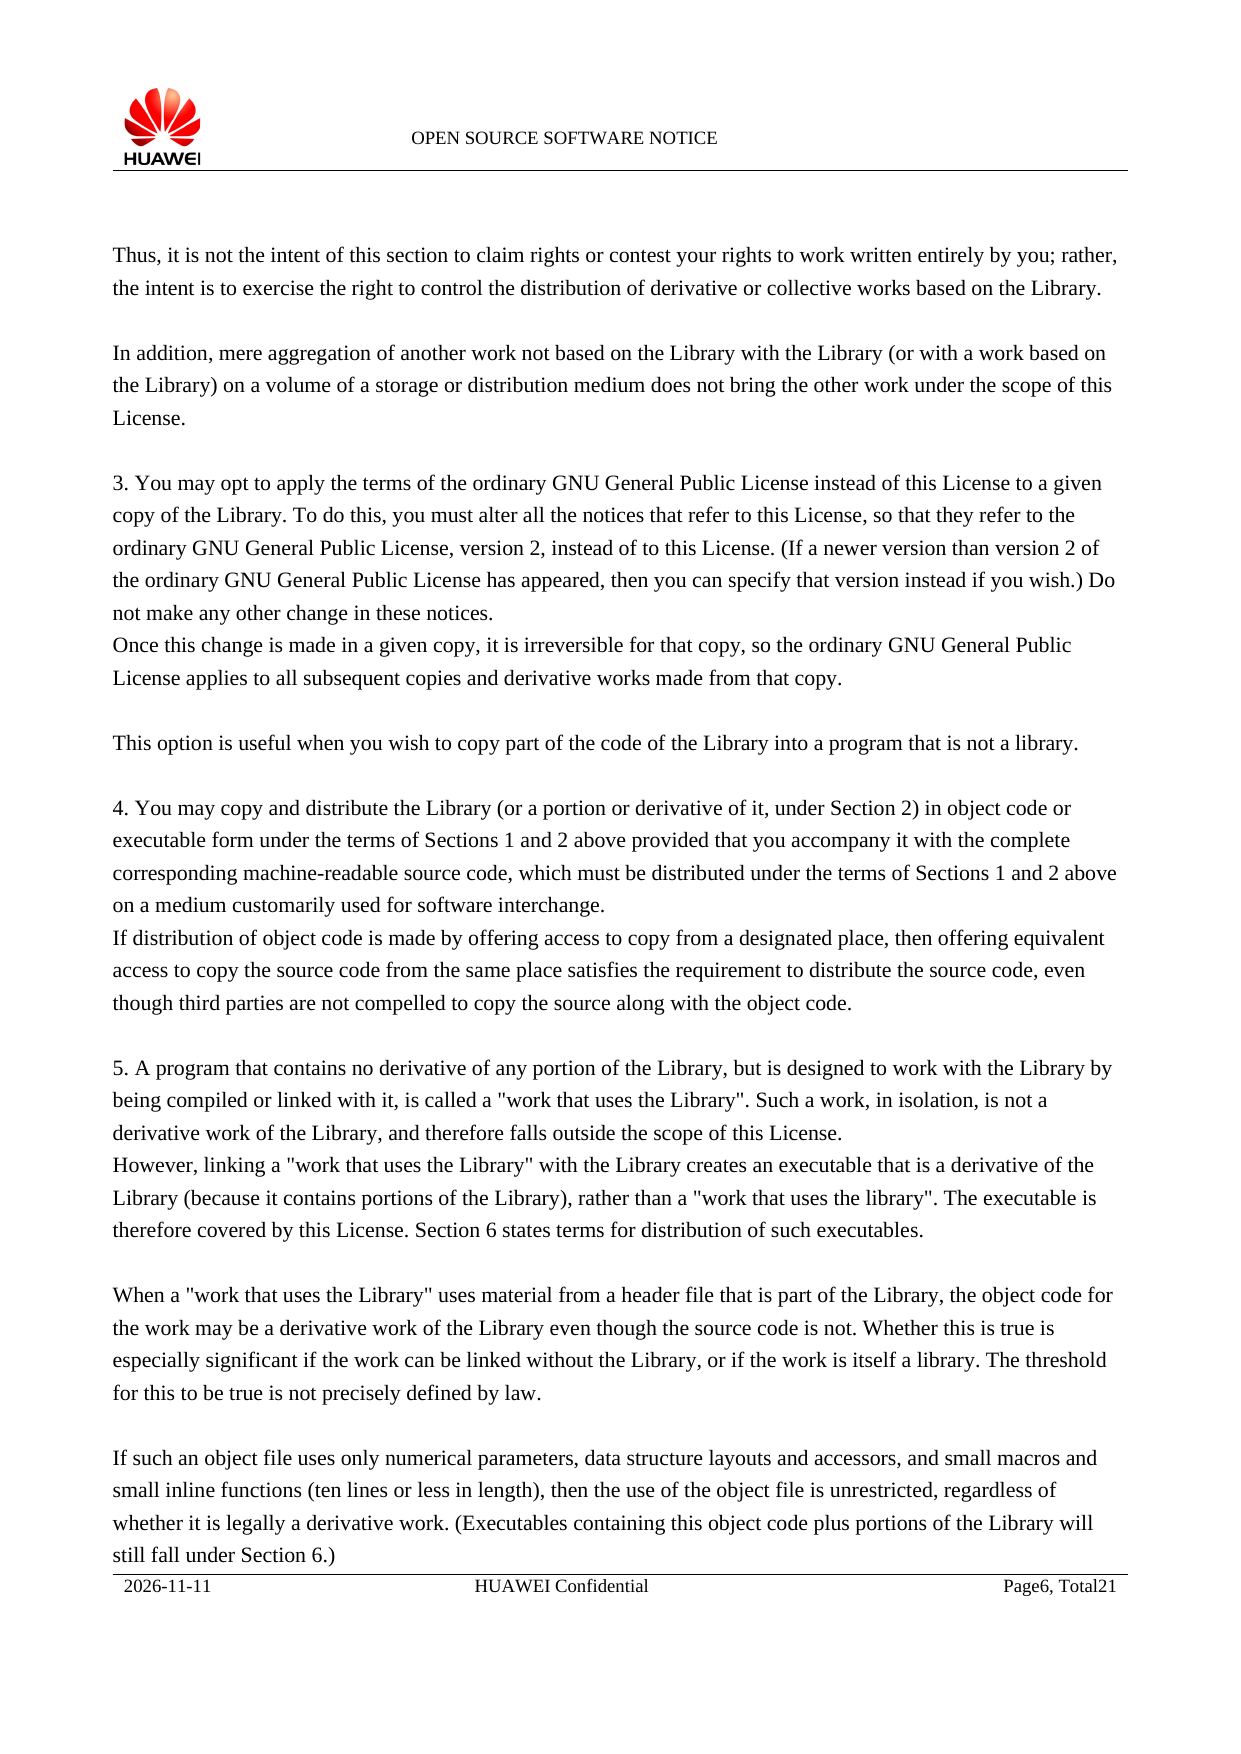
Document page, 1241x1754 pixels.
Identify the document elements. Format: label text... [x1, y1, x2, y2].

picture [124, 88, 201, 165]
